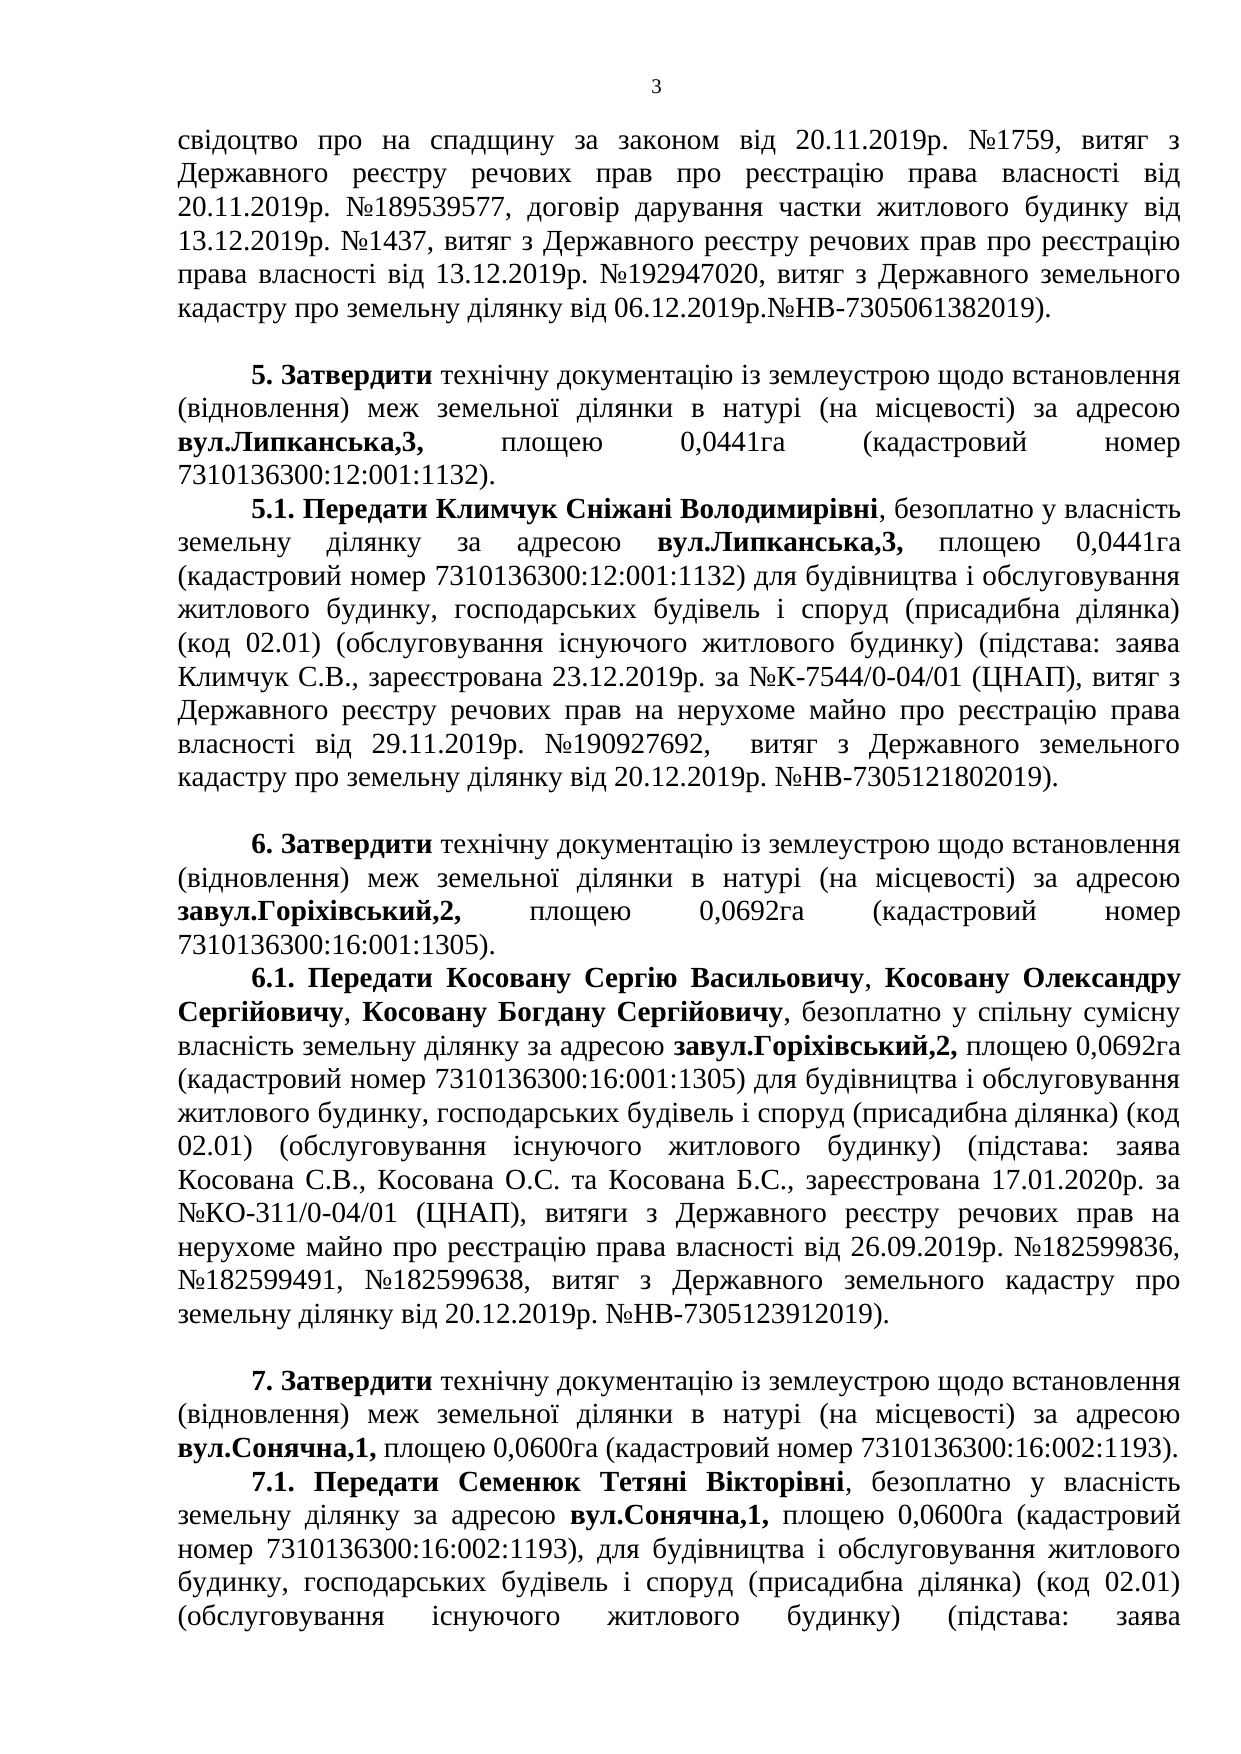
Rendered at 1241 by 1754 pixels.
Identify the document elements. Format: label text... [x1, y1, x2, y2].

text 6.1. Передати Косовану Сергію Васильовичу, Косовану Олександру Сергійовичу, Косовану Богдану Сергійовичу, безоплатно у спільну сумісну власність земельну ділянку за адресою завул.Горіхівський,2, площею 0,0692га (кадастровий номер 7310136300:16:001:1305) для будівництва і обслуговування житлового будинку, господарських будівель і споруд (присадибна ділянка) (код 02.01) (обслуговування існуючого житлового будинку) (підстава: заява Косована С.В., Косована О.С. та Косована Б.С., зареєстрована 17.01.2020р. за №КО-311/0-04/01 (ЦНАП), витяги з Державного реєстру речових прав на нерухоме майно про реєстрацію права власності від 26.09.2019р. №182599836, №182599491, №182599638, витяг з Державного земельного кадастру про земельну ділянку від 20.12.2019р. №НВ-7305123912019). [177, 961, 1181, 1329]
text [177, 118, 1181, 323]
text 5. Затвердити технічну документацію із землеустрою щодо встановлення (відновлення) меж земельної ділянки в натурі (на місцевості) за адресою вул.Липканська,3, площею 0,0441га (кадастровий номер 7310136300:12:001:1132). [177, 357, 1181, 491]
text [177, 1464, 1181, 1631]
text 5.1. Передати Климчук Сніжані Володимирівні, безоплатно у власність земельну ділянку за адресою вул.Липканська,3, площею 0,0441га (кадастровий номер 7310136300:12:001:1132) для будівництва і обслуговування житлового будинку, господарських будівель і споруд (присадибна ділянка) (код 02.01) (обслуговування існуючого житлового будинку) (підстава: заява Климчук С.В., зареєстрована 23.12.2019р. за №К-7544/0-04/01 (ЦНАП), витяг з Державного реєстру речових прав на нерухоме майно про реєстрацію права власності від 29.11.2019р. №190927692, витяг з Державного земельного кадастру про земельну ділянку від 20.12.2019р. №НВ-7305121802019). [177, 491, 1181, 793]
text 6. Затвердити технічну документацію із землеустрою щодо встановлення (відновлення) меж земельної ділянки в натурі (на місцевості) за адресою завул.Горіхівський,2, площею 0,0692га (кадастровий номер 7310136300:16:001:1305). [177, 826, 1181, 961]
text 7. Затвердити технічну документацію із землеустрою щодо встановлення (відновлення) меж земельної ділянки в натурі (на місцевості) за адресою вул.Сонячна,1, площею 0,0600га (кадастровий номер 7310136300:16:002:1193). [177, 1363, 1181, 1464]
